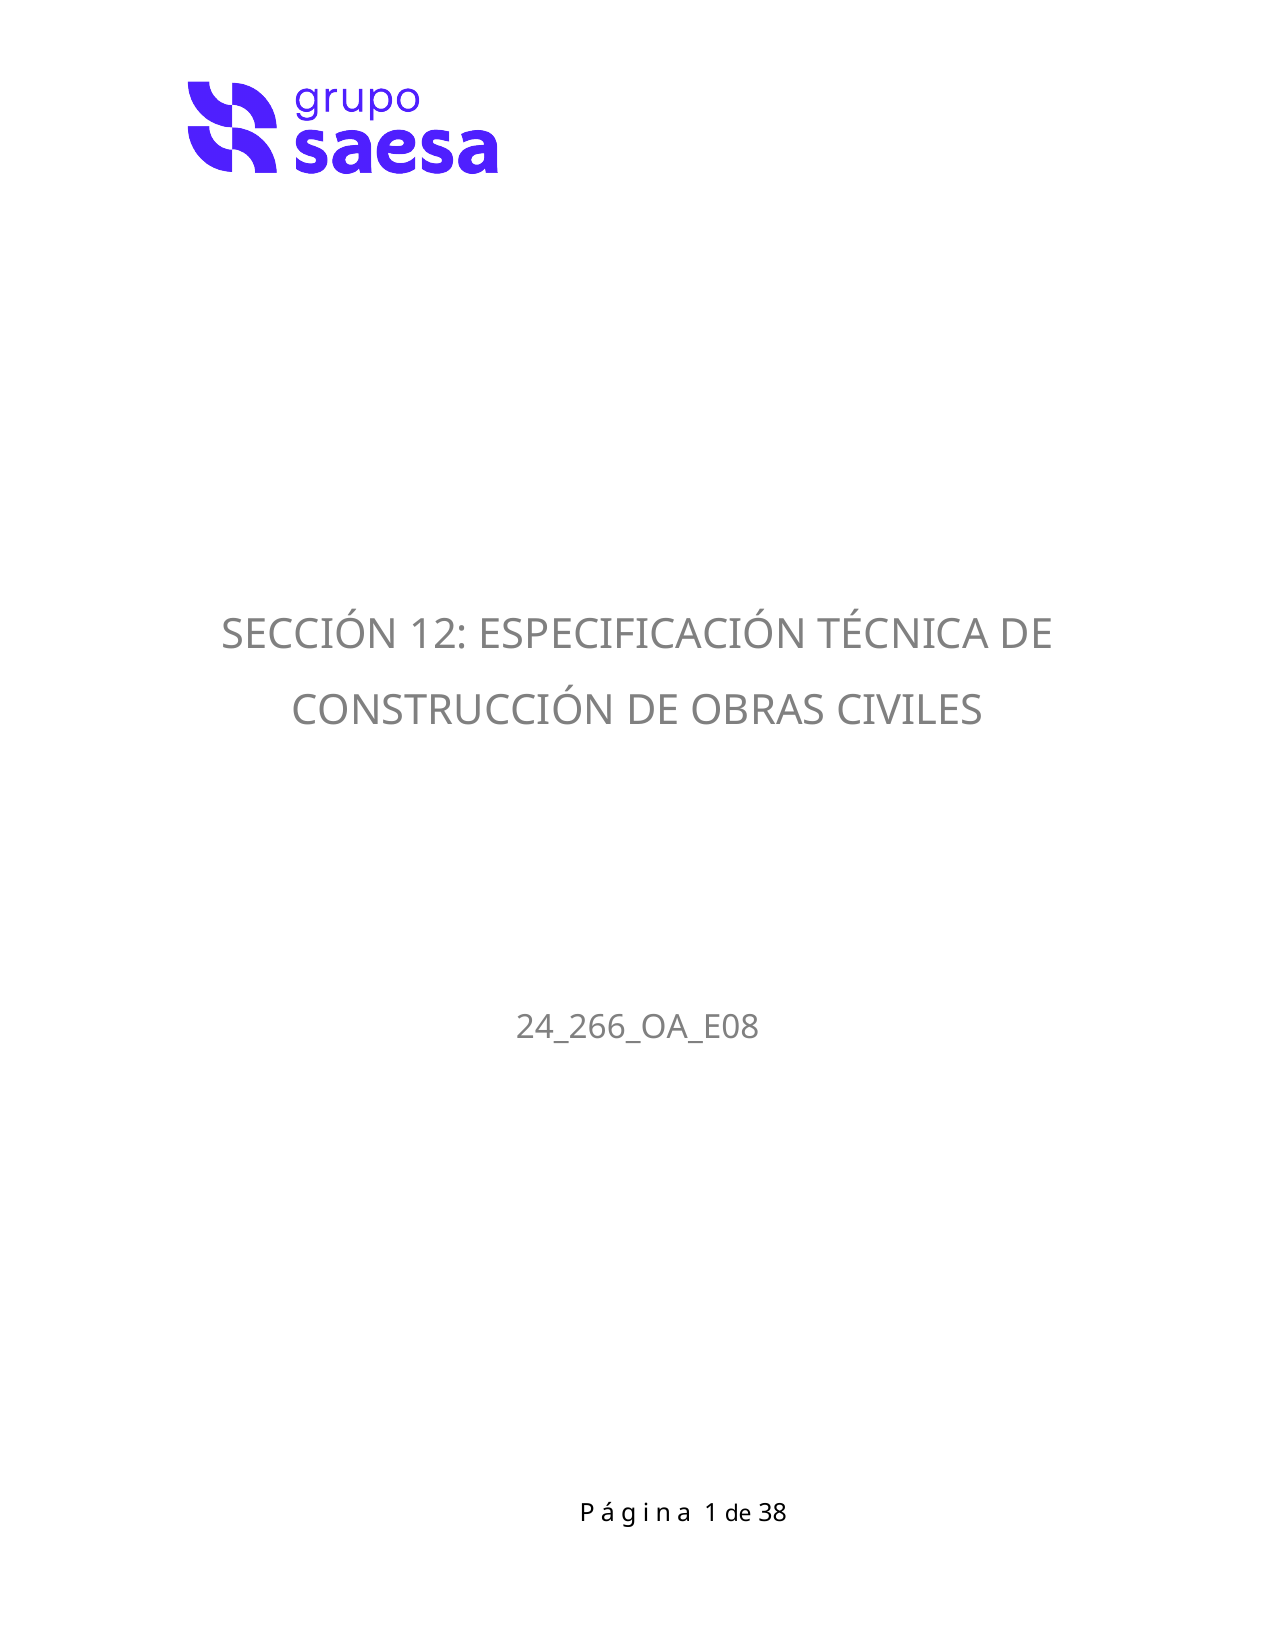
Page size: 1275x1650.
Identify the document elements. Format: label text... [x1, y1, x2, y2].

picture [177, 73, 507, 177]
text 24_266_OA_E08 [177, 1003, 1098, 1048]
text CONSTRUCCIÓN DE OBRAS CIVILES [177, 680, 1098, 737]
text SECCIÓN 12: ESPECIFICACIÓN TÉCNICA DE [177, 604, 1098, 661]
